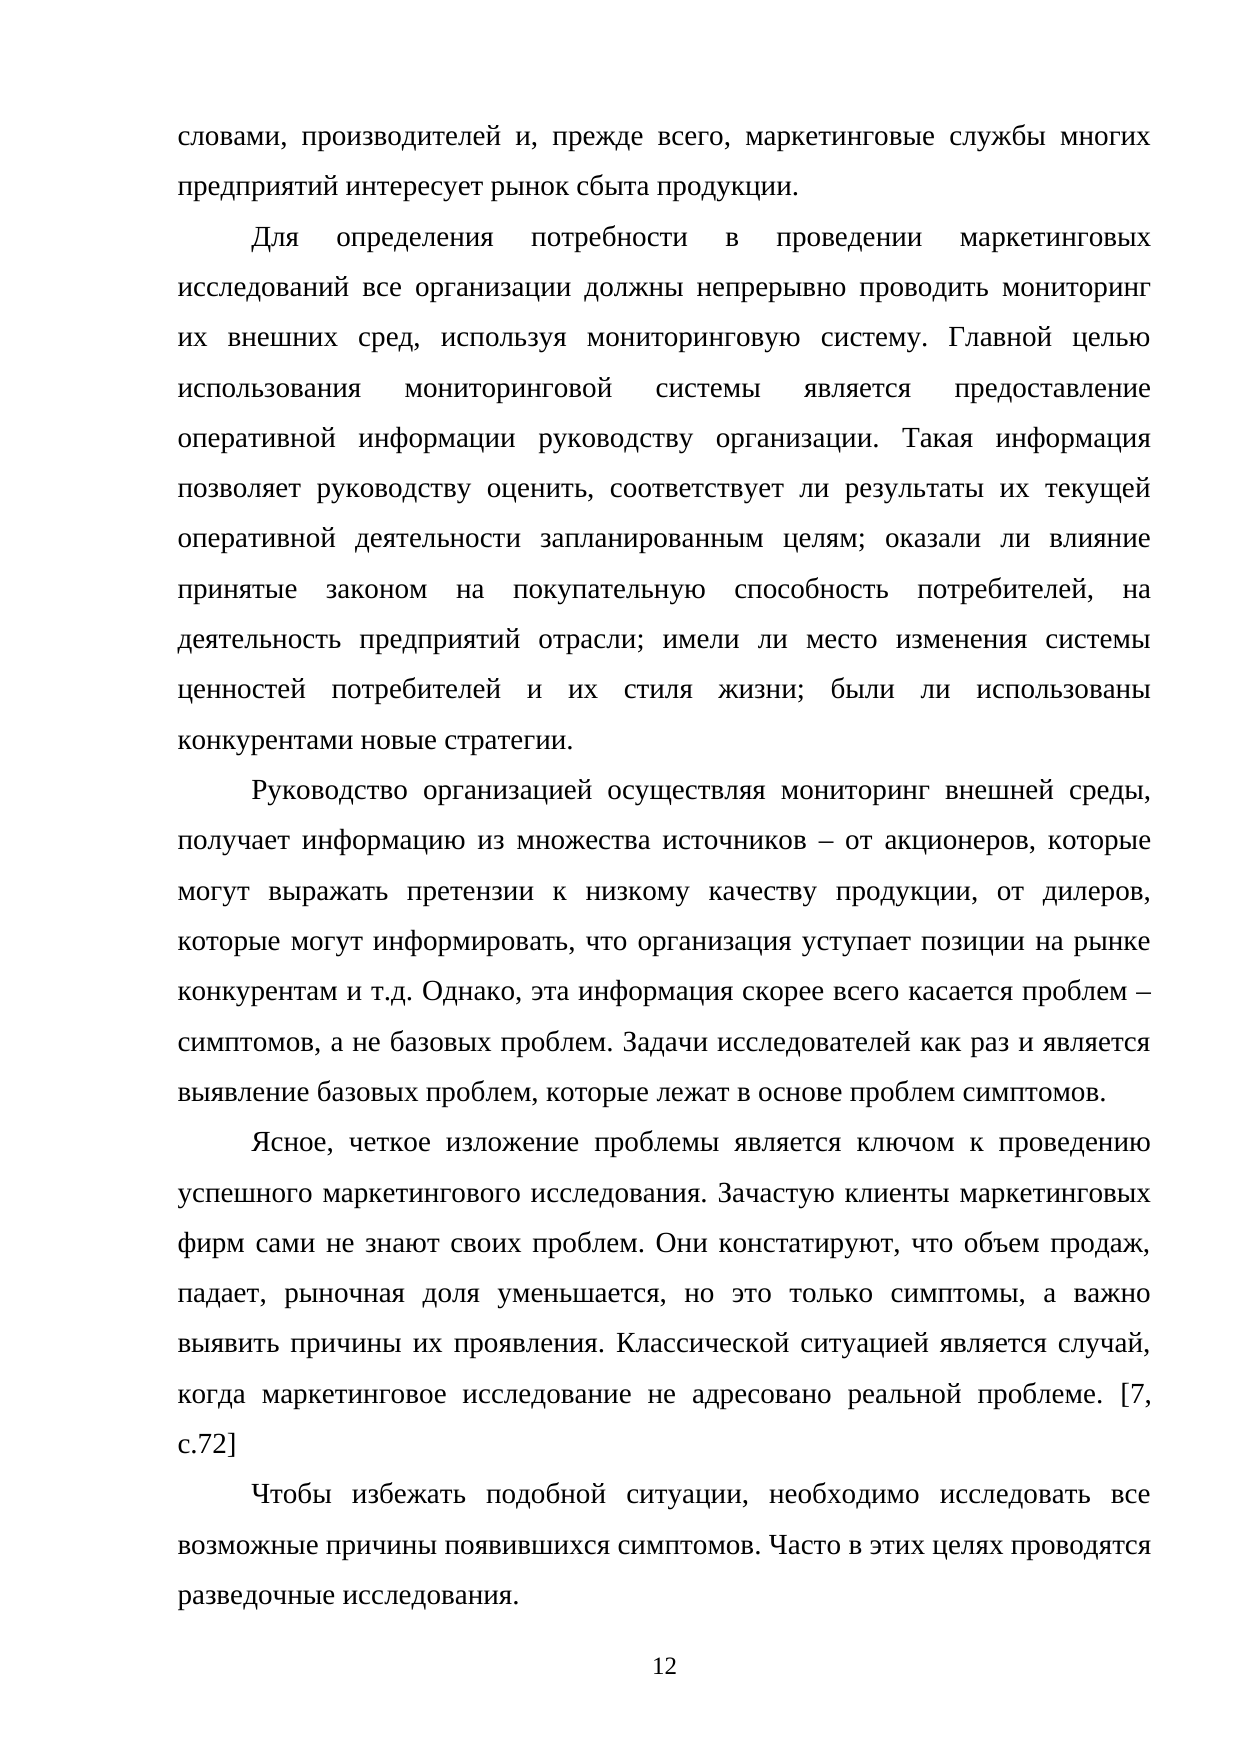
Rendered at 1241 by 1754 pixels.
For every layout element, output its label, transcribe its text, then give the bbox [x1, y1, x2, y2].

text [177, 118, 1152, 202]
text Для определения потребности в проведении маркетинговых исследований все организации должны непрерывно проводить мониторинг их внешних сред, используя мониторинговую систему. Главной целью использования мониторинговой системы является предоставление оперативной информации руководству организации. Такая информация позволяет руководству оценить, соответствует ли результаты их текущей оперативной деятельности запланированным целям; оказали ли влияние принятые законом на покупательную способность потребителей, на деятельность предприятий отрасли; имели ли место изменения системы ценностей потребителей и их стиля жизни; были ли использованы конкурентами новые стратегии. [177, 219, 1152, 755]
text Ясное, четкое изложение проблемы является ключом к проведению успешного маркетингового исследования. Зачастую клиенты маркетинговых фирм сами не знают своих проблем. Они констатируют, что объем продаж, падает, рыночная доля уменьшается, но это только симптомы, а важно выявить причины их проявления. Классической ситуацией является случай, когда маркетинговое исследование не адресовано реальной проблеме. [7, с.72] [177, 1124, 1152, 1460]
text Чтобы избежать подобной ситуации, необходимо исследовать все возможные причины появившихся симптомов. Часто в этих целях проводятся разведочные исследования. [177, 1477, 1152, 1611]
text Руководство организацией осуществляя мониторинг внешней среды, получает информацию из множества источников – от акционеров, которые могут выражать претензии к низкому качеству продукции, от дилеров, которые могут информировать, что организация уступает позиции на рынке конкурентам и т.д. Однако, эта информация скорее всего касается проблем – симптомов, а не базовых проблем. Задачи исследователей как раз и является выявление базовых проблем, которые лежат в основе проблем симптомов. [177, 772, 1152, 1108]
